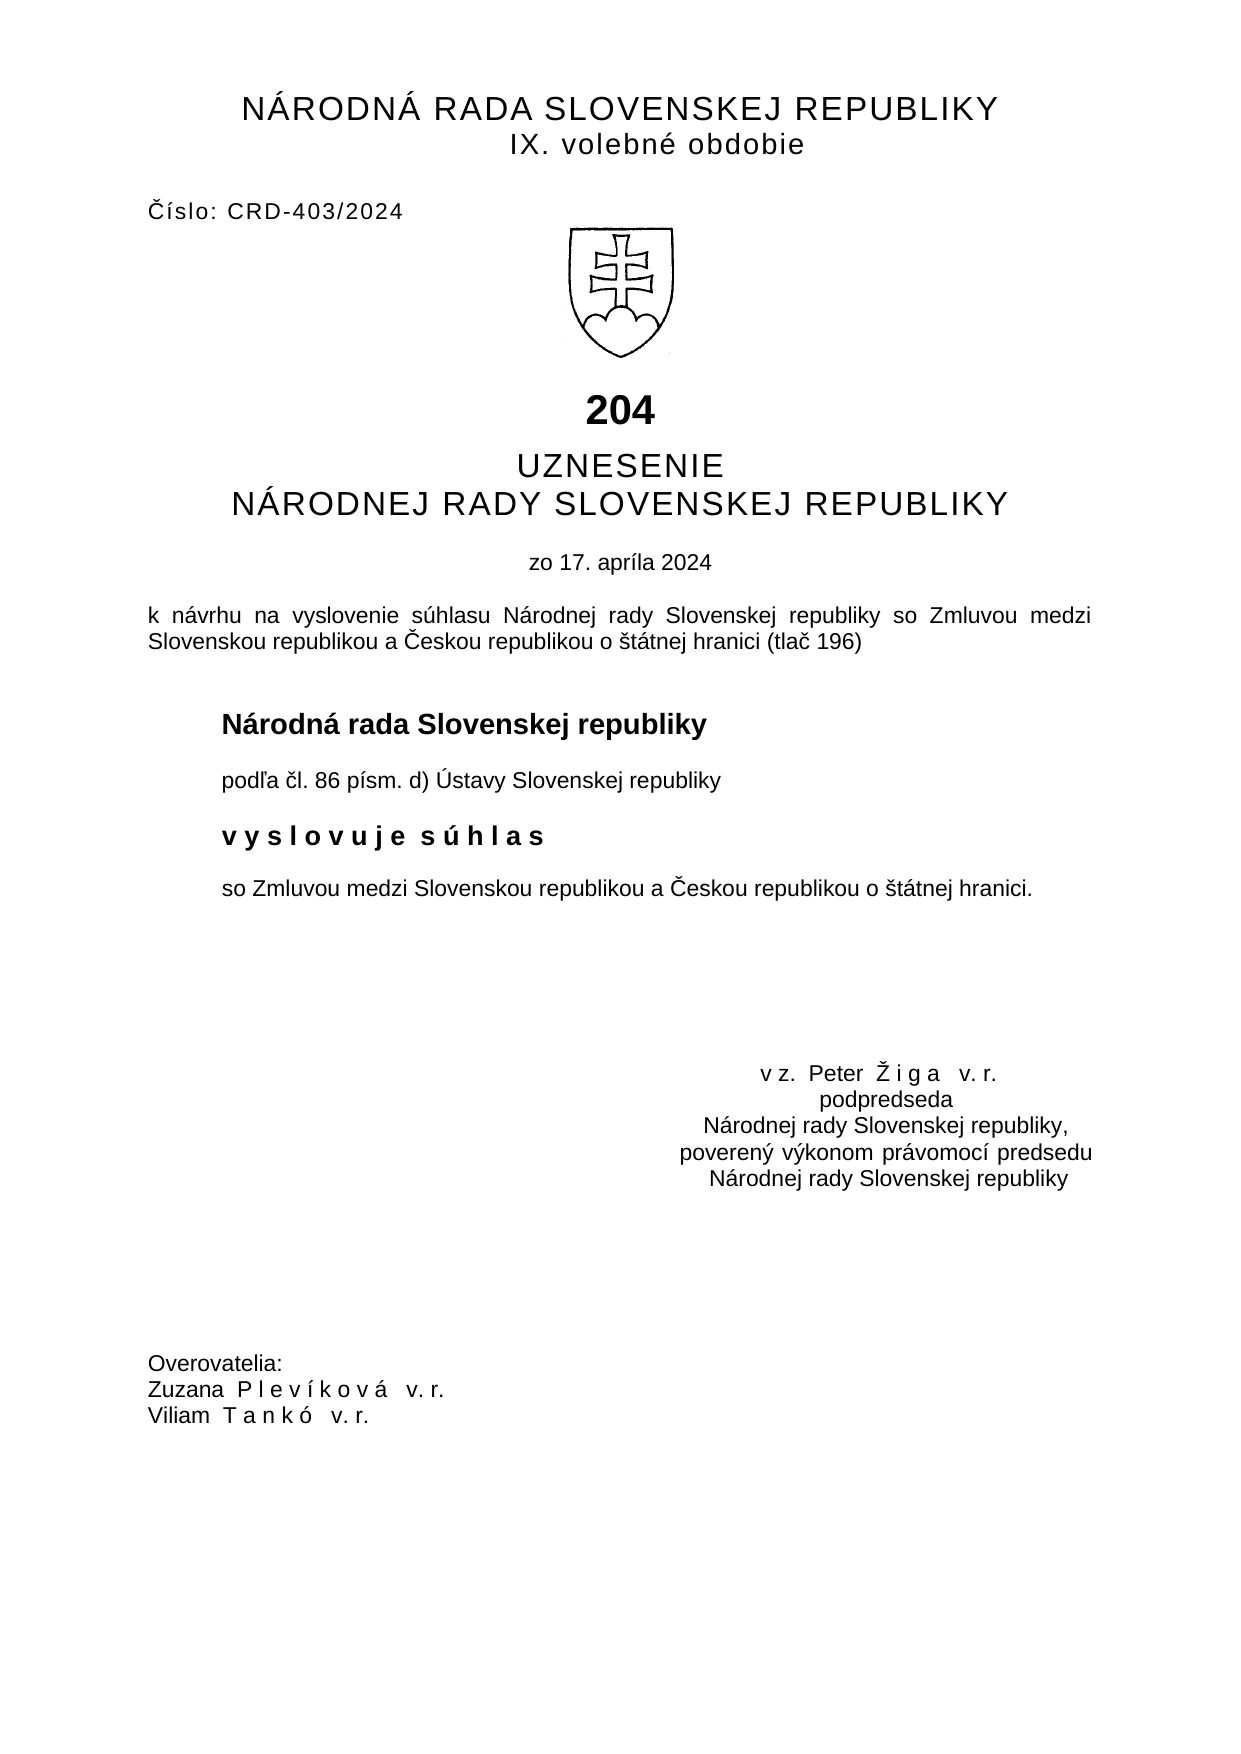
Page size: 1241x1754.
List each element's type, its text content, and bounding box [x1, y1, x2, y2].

text Viliam T a n k ó v. r. [148, 1402, 1092, 1428]
text k návrhu na vyslovenie súhlasu Národnej rady Slovenskej republiky so Zmluvou medzi Slovenskou republikou a Českou republikou o štátnej hranici (tlač 196) [148, 602, 1092, 654]
text Číslo: CRD-403/2024 [148, 198, 1092, 224]
text v y s l o v u j e s ú h l a s [222, 820, 1092, 851]
subtitle NÁRODNEJ RADY SLOVENSKEJ REPUBLIKY [148, 484, 1092, 523]
text v z. Peter Ž i g a v. r. [664, 1059, 1092, 1086]
text poverený výkonom právomocí predsedu Národnej rady Slovenskej republiky [679, 1139, 1092, 1191]
subtitle UZNESENIE [148, 446, 1092, 484]
text Overovatelia: [148, 1349, 1092, 1376]
text 204 [148, 386, 1092, 433]
picture [563, 224, 677, 361]
text podpredseda [664, 1086, 1092, 1112]
text zo 17. apríla 2024 [148, 549, 1092, 576]
subtitle NÁRODNÁ RADA SLOVENSKEJ REPUBLIKY [148, 89, 1092, 127]
text Národnej rady Slovenskej republiky, [664, 1112, 1092, 1139]
text Národná rada Slovenskej republiky [148, 707, 1092, 741]
subtitle IX. volebné obdobie [148, 127, 1092, 161]
text Zuzana P l e v í k o v á v. r. [148, 1376, 1092, 1402]
text podľa čl. 86 písm. d) Ústavy Slovenskej republiky [148, 767, 1092, 793]
text so Zmluvou medzi Slovenskou republikou a Českou republikou o štátnej hranici. [148, 875, 1092, 901]
